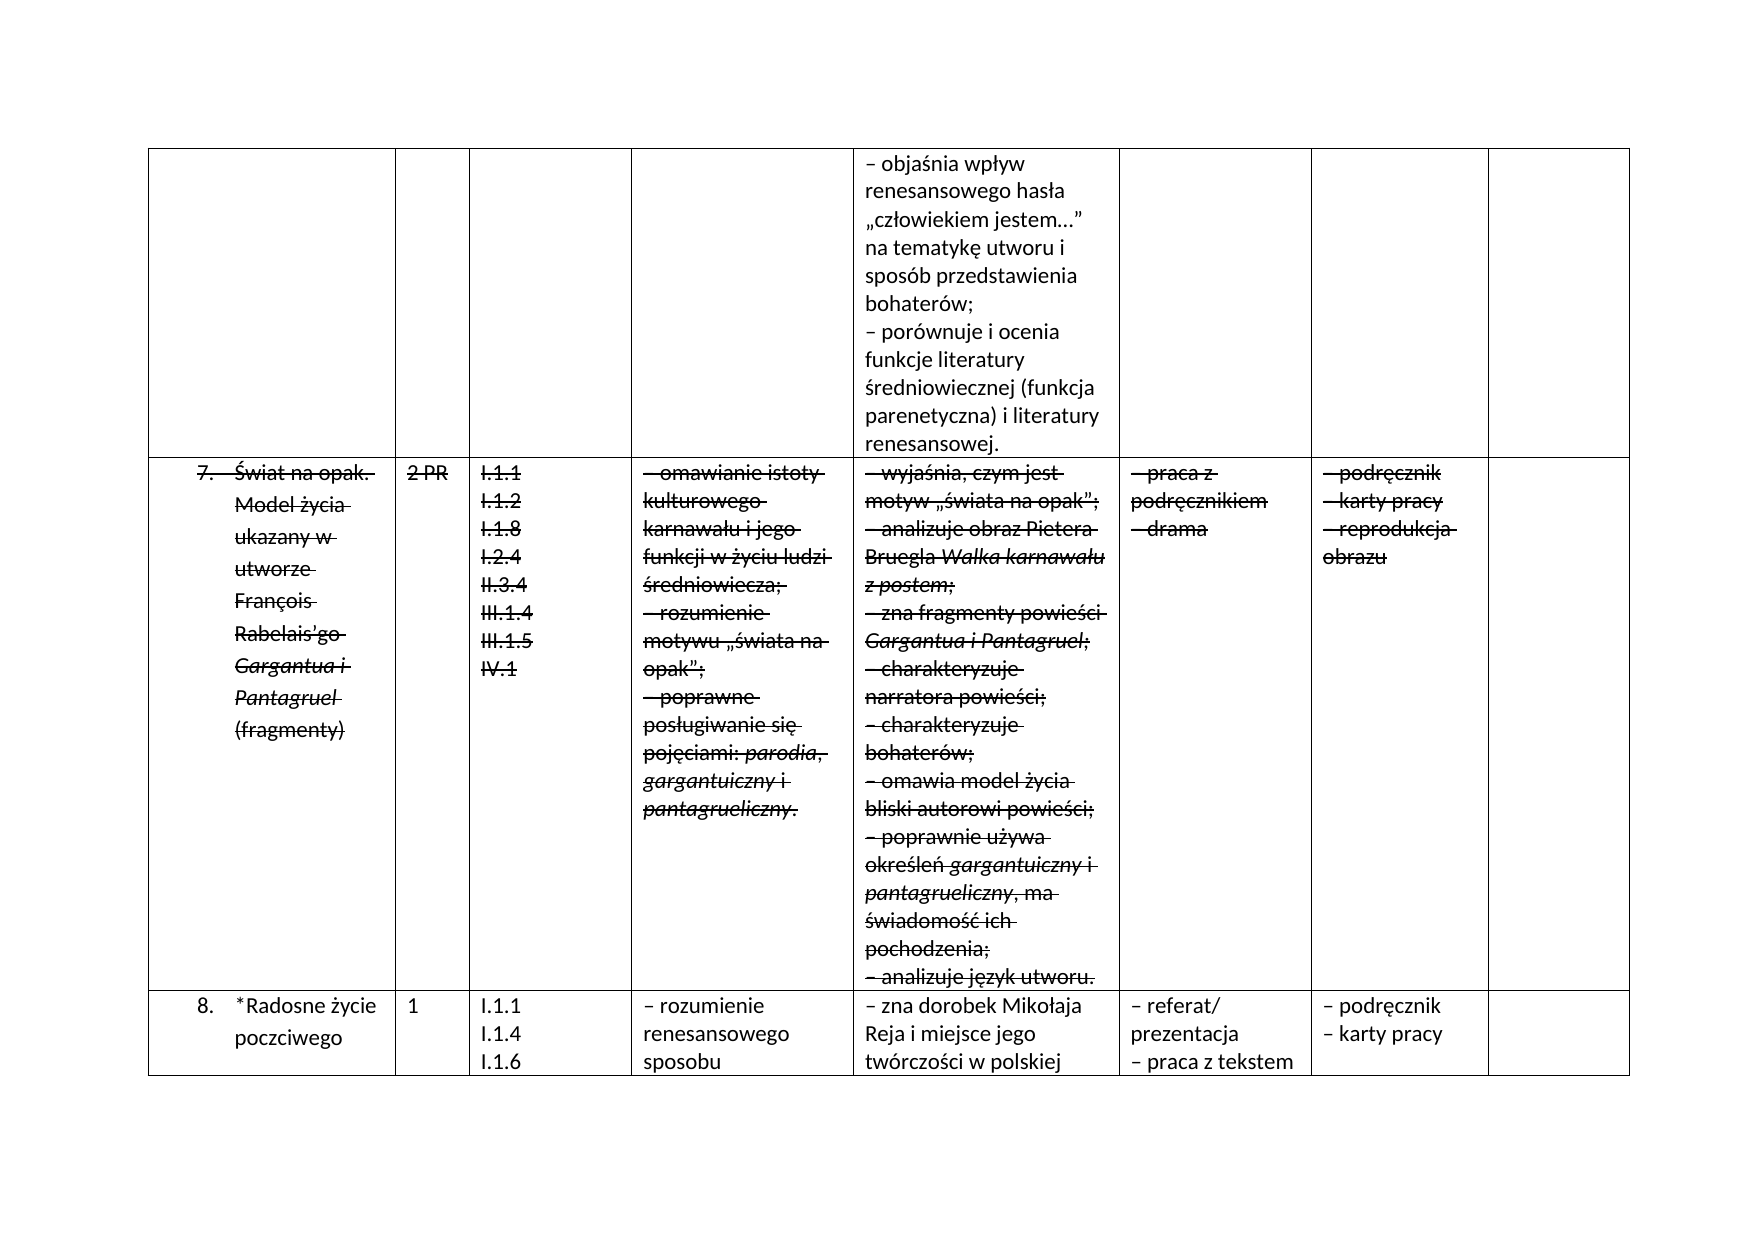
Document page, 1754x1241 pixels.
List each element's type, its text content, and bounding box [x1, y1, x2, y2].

table_cell [1489, 149, 1629, 457]
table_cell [149, 149, 395, 457]
table_cell – podręcznik – karty pracy – reprodukcja obrazu [1312, 458, 1488, 990]
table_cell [854, 149, 1119, 457]
table_cell I.1.1 I.1.2 I.1.8 I.2.4 II.3.4 III.1.4 III.1.5 IV.1 [470, 458, 631, 990]
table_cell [1120, 149, 1311, 457]
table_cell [470, 149, 631, 457]
table_cell [1489, 458, 1629, 990]
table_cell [632, 149, 853, 457]
table_cell 2 PR [396, 458, 469, 990]
table_cell – wyjaśnia, czym jest motyw „świata na opak”; – analizuje obraz Pietera Bruegla Walka karnawału z postem; – zna fragmenty powieści Gargantua i Pantagruel; – charakteryzuje narratora powieści; – charakteryzuje bohaterów; – omawia model życia bliski autorowi powieści; – poprawnie używa określeń gargantuiczny i pantagrueliczny, ma świadomość ich pochodzenia; – analizuje język utworu. [854, 458, 1119, 990]
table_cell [149, 991, 395, 1075]
table_cell 1 [396, 149, 469, 457]
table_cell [1312, 991, 1488, 1075]
table_cell – omawianie istoty kulturowego karnawału i jego funkcji w życiu ludzi średniowiecza; – rozumienie motywu „świata na opak”; – poprawne posługiwanie się pojęciami: parodia, gargantuiczny i pantagrueliczny. [632, 458, 853, 990]
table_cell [1120, 991, 1311, 1075]
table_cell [632, 991, 853, 1075]
table_cell – praca z podręcznikiem – drama [1120, 458, 1311, 990]
table_cell [1489, 991, 1629, 1075]
table_cell Świat na opak. Model życia ukazany w utworze François Rabelais’go Gargantua i Pantagruel (fragmenty) [149, 458, 395, 990]
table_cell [470, 991, 631, 1075]
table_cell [854, 991, 1119, 1075]
table_cell 1 [396, 991, 469, 1075]
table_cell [1312, 149, 1488, 457]
